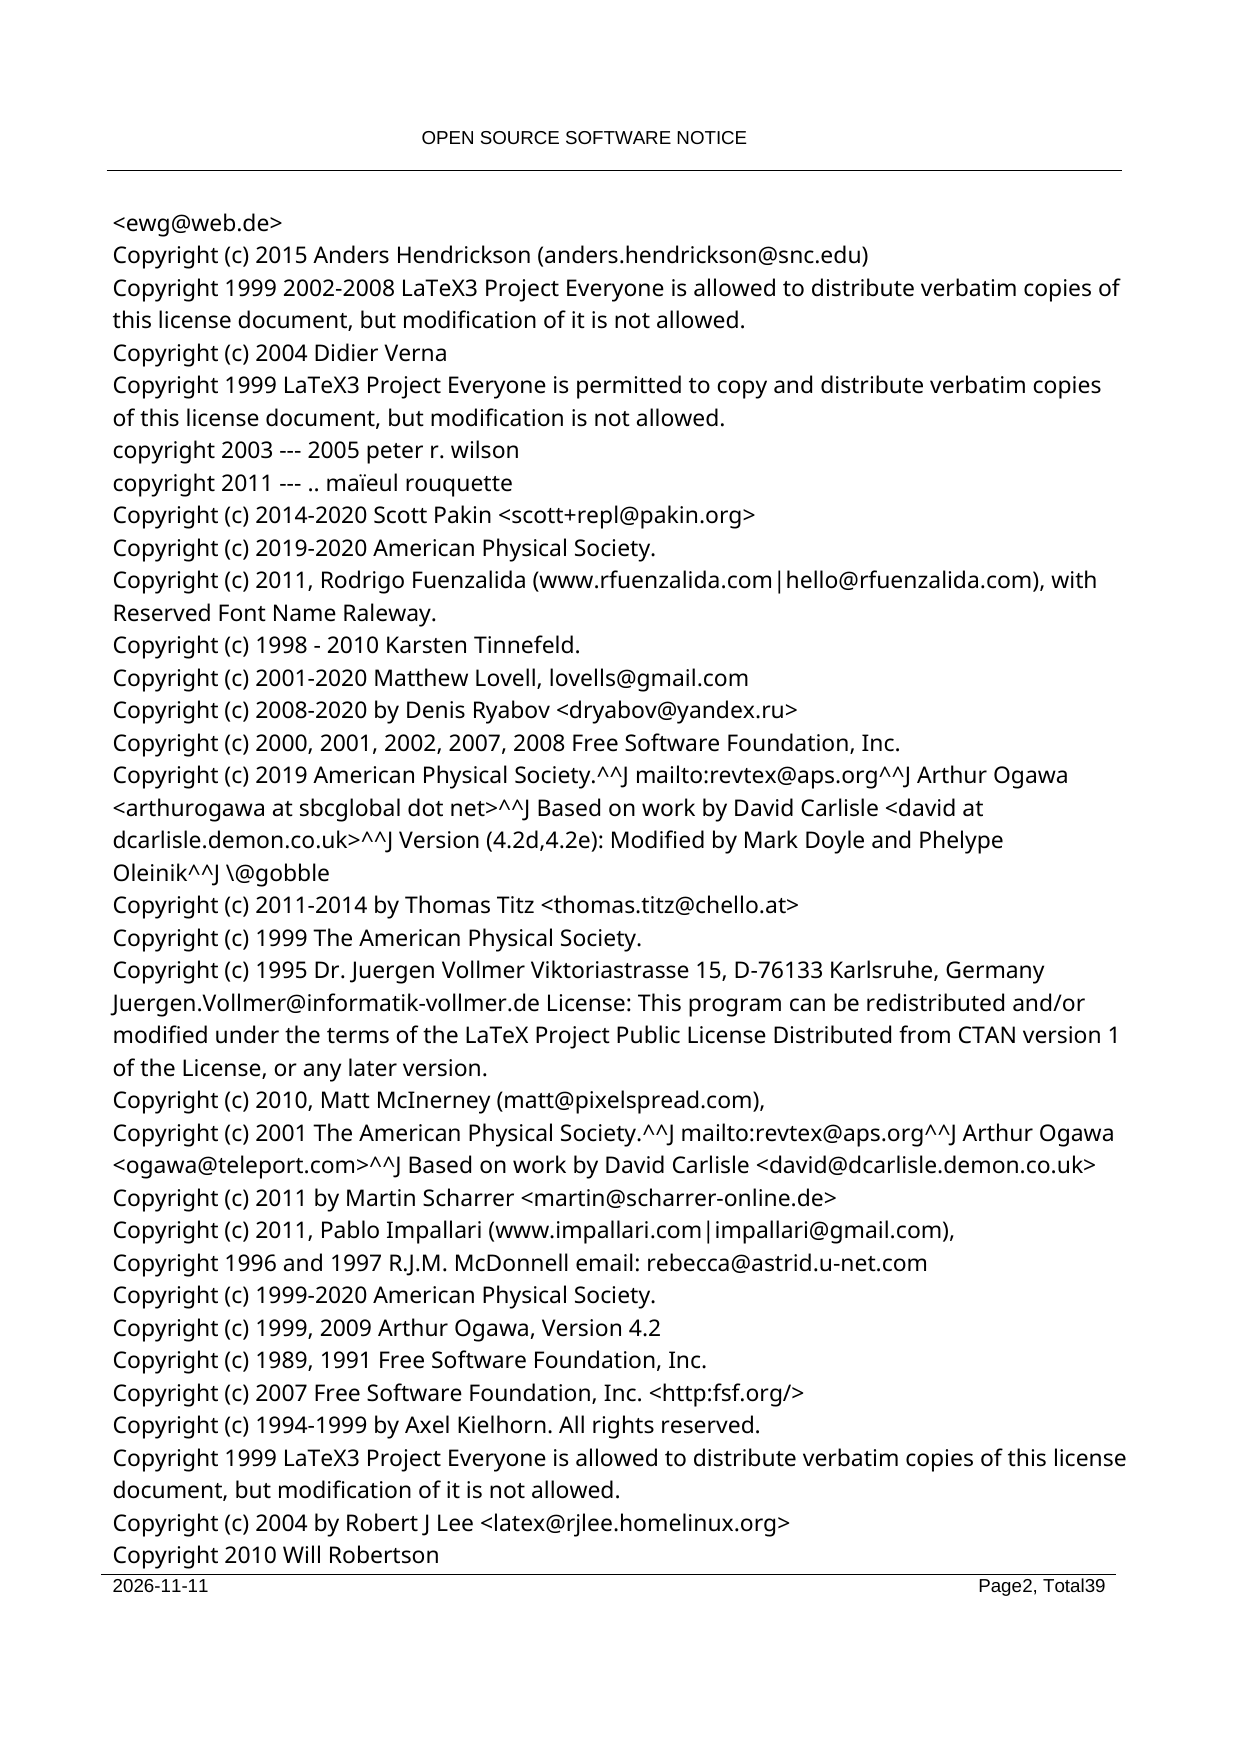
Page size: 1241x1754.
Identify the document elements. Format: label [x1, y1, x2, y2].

text [112, 206, 1128, 1571]
